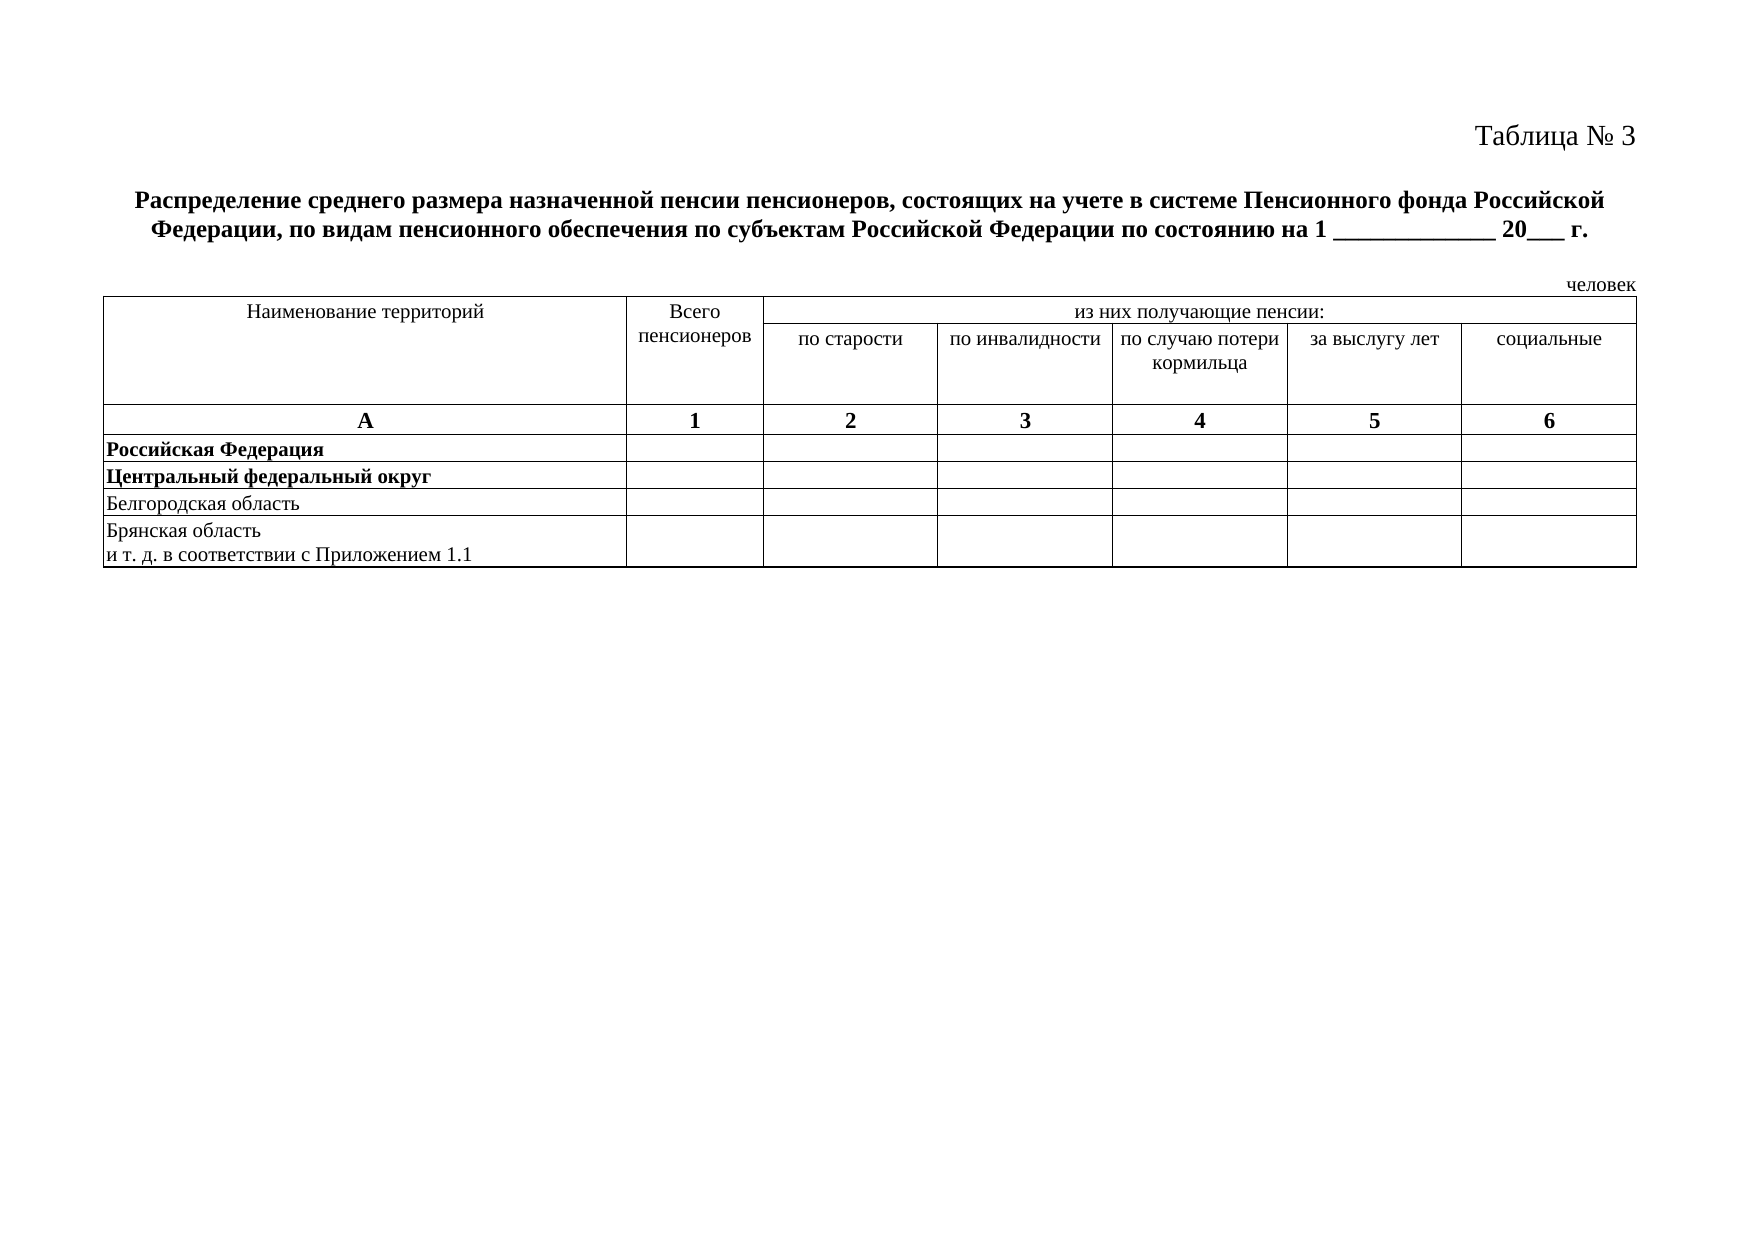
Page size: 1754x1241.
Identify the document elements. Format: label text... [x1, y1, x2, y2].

table_cell [627, 462, 763, 488]
table_cell Российская Федерация [104, 435, 626, 461]
table_cell [1288, 516, 1461, 566]
table_cell [938, 516, 1112, 566]
table_cell [1113, 516, 1287, 566]
table_cell [1288, 489, 1461, 515]
table_cell [1113, 489, 1287, 515]
table_cell за выслугу лет [1288, 324, 1461, 404]
table_cell [627, 516, 763, 566]
table_header из них получающие пенсии: [764, 297, 1636, 323]
table_cell Центральный федеральный округ [104, 462, 626, 488]
table_cell [1113, 462, 1287, 488]
text Таблица № 3 [177, 118, 1636, 152]
table_cell [1462, 489, 1636, 515]
table_cell социальные [1462, 324, 1636, 404]
table_cell [764, 435, 937, 461]
table_cell [1288, 435, 1461, 461]
table_header Всего пенсионеров [627, 297, 763, 404]
table_cell [938, 435, 1112, 461]
table_cell 3 [938, 405, 1112, 433]
table_cell [938, 489, 1112, 515]
table_header Наименование территорий [104, 297, 626, 404]
table_cell по случаю потери кормильца [1113, 324, 1287, 404]
table_cell А [104, 405, 626, 433]
table_cell по старости [764, 324, 937, 404]
table_cell [764, 516, 937, 566]
table_cell [1288, 462, 1461, 488]
table_cell по инвалидности [938, 324, 1112, 404]
table_cell Белгородская область [104, 489, 626, 515]
text Распределение среднего размера назначенной пенсии пенсионеров, состоящих на учете в системе Пенсионного фонда Российской Федерации, по видам пенсионного обеспечения по субъектам Российской Федерации по состоянию на 1 _____________ 20___ г. [103, 185, 1636, 243]
table_cell [627, 435, 763, 461]
table_cell [1462, 435, 1636, 461]
table_cell [627, 489, 763, 515]
table_cell 4 [1113, 405, 1287, 433]
table_cell [1462, 516, 1636, 566]
table_cell [1462, 462, 1636, 488]
table_cell [764, 462, 937, 488]
table_cell [1113, 435, 1287, 461]
table_cell Брянская область и т. д. в соответствии с Приложением 1.1 [104, 516, 626, 566]
table_cell 5 [1288, 405, 1461, 433]
table_cell 2 [764, 405, 937, 433]
text человек [103, 271, 1636, 296]
table_cell 1 [627, 405, 763, 433]
table_cell [938, 462, 1112, 488]
table_cell 6 [1462, 405, 1636, 433]
table_cell [764, 489, 937, 515]
